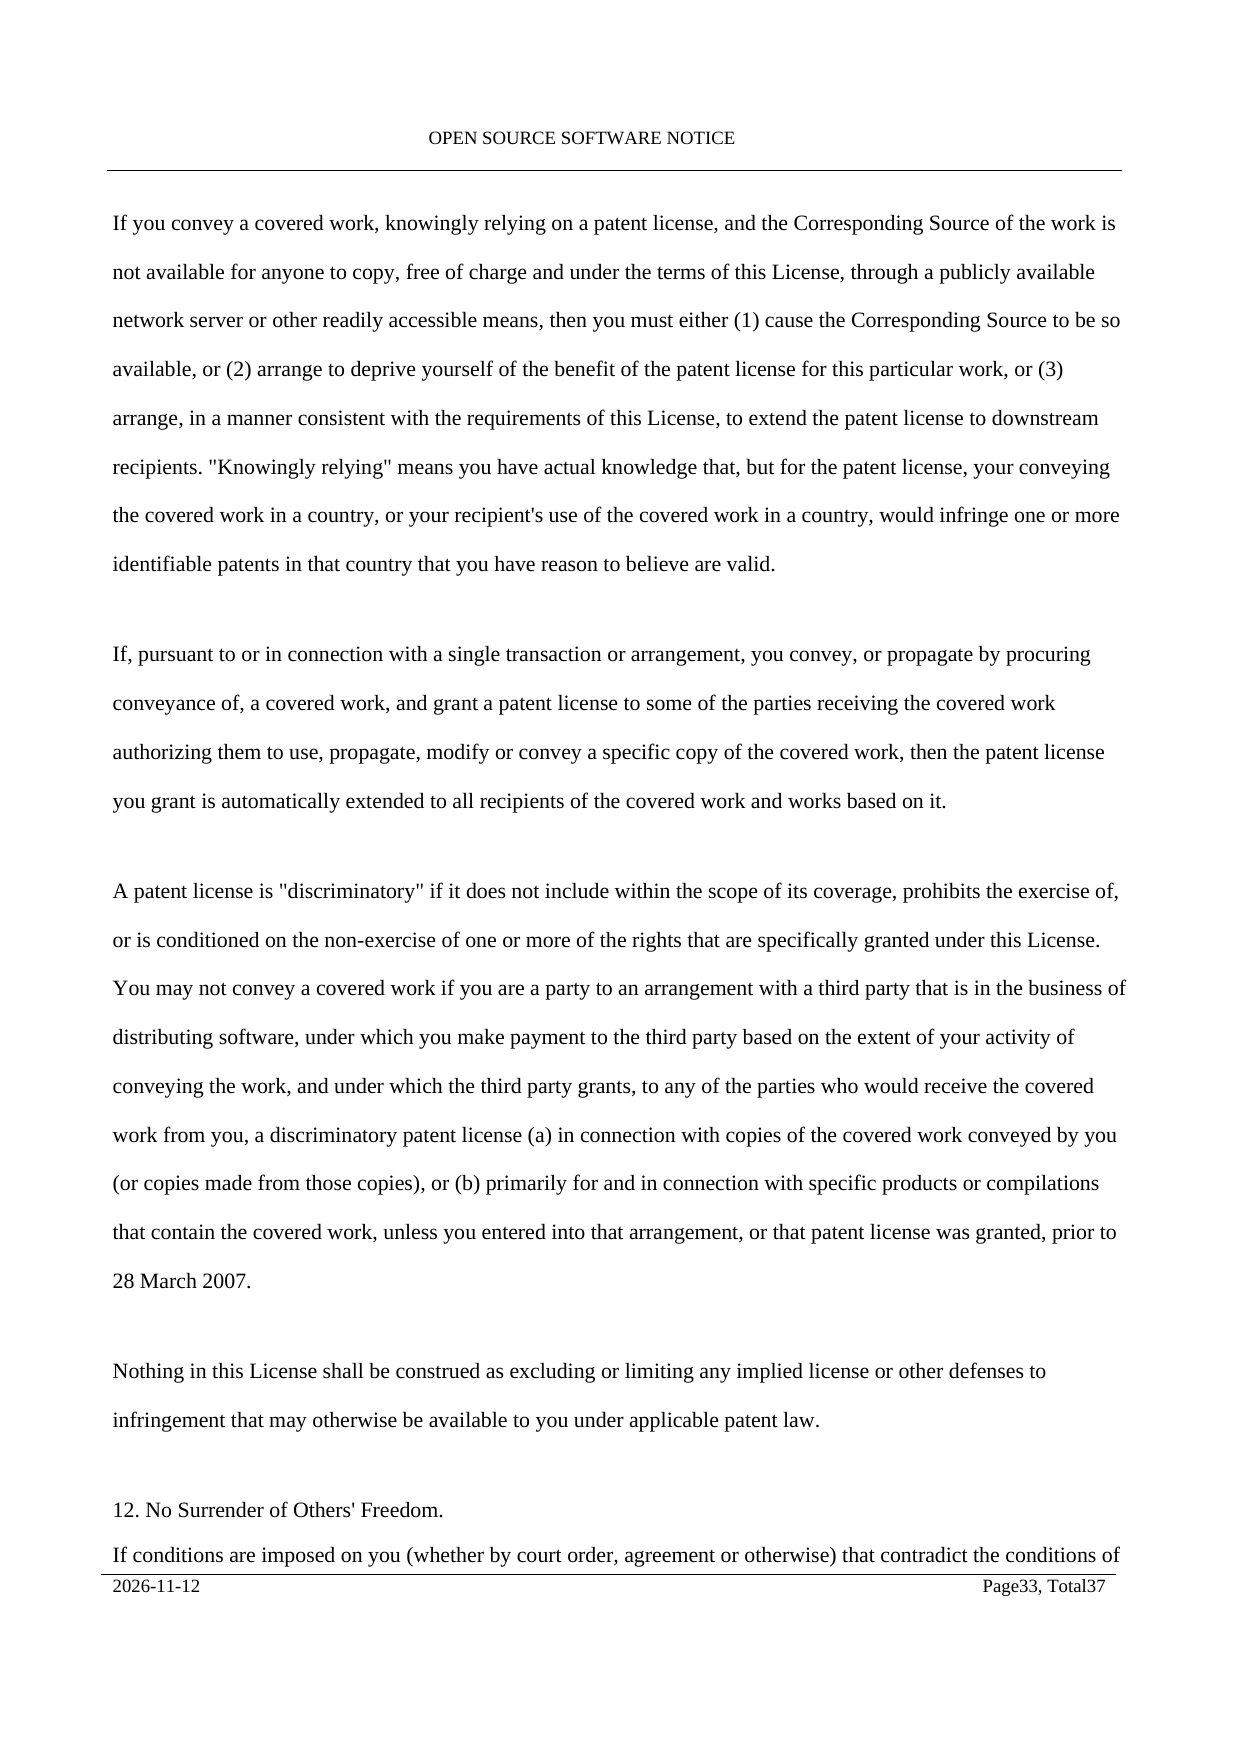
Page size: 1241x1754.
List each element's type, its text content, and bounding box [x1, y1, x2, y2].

text 12. No Surrender of Others' Freedom. [112, 1493, 1128, 1526]
text If you convey a covered work, knowingly relying on a patent license, and the Corresponding Source of the work is not available for anyone to copy, free of charge and under the terms of this License, through a publicly available network server or other readily accessible means, then you must either (1) cause the Corresponding Source to be so available, or (2) arrange to deprive yourself of the benefit of the patent license for this particular work, or (3) arrange, in a manner consistent with the requirements of this License, to extend the patent license to downstream recipients. "Knowingly relying" means you have actual knowledge that, but for the patent license, your conveying the covered work in a country, or your recipient's use of the covered work in a country, would infringe one or more identifiable patents in that country that you have reason to believe are valid. [112, 206, 1128, 580]
text Nothing in this License shall be construed as excluding or limiting any implied license or other defenses to infringement that may otherwise be available to you under applicable patent law. [112, 1354, 1128, 1436]
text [112, 1538, 1128, 1571]
text A patent license is "discriminatory" if it does not include within the scope of its coverage, prohibits the exercise of, or is conditioned on the non-exercise of one or more of the rights that are specifically granted under this License. You may not convey a covered work if you are a party to an arrangement with a third party that is in the business of distributing software, under which you make payment to the third party based on the extent of your activity of conveying the work, and under which the third party grants, to any of the parties who would receive the covered work from you, a discriminatory patent license (a) in connection with copies of the covered work conveyed by you (or copies made from those copies), or (b) primarily for and in connection with specific products or compilations that contain the covered work, unless you entered into that arrangement, or that patent license was granted, prior to 28 March 2007. [112, 874, 1128, 1297]
text If, pursuant to or in connection with a single transaction or arrangement, you convey, or propagate by procuring conveyance of, a covered work, and grant a patent license to some of the parties receiving the covered work authorizing them to use, propagate, modify or convey a specific copy of the covered work, then the patent license you grant is automatically extended to all recipients of the covered work and works based on it. [112, 638, 1128, 817]
